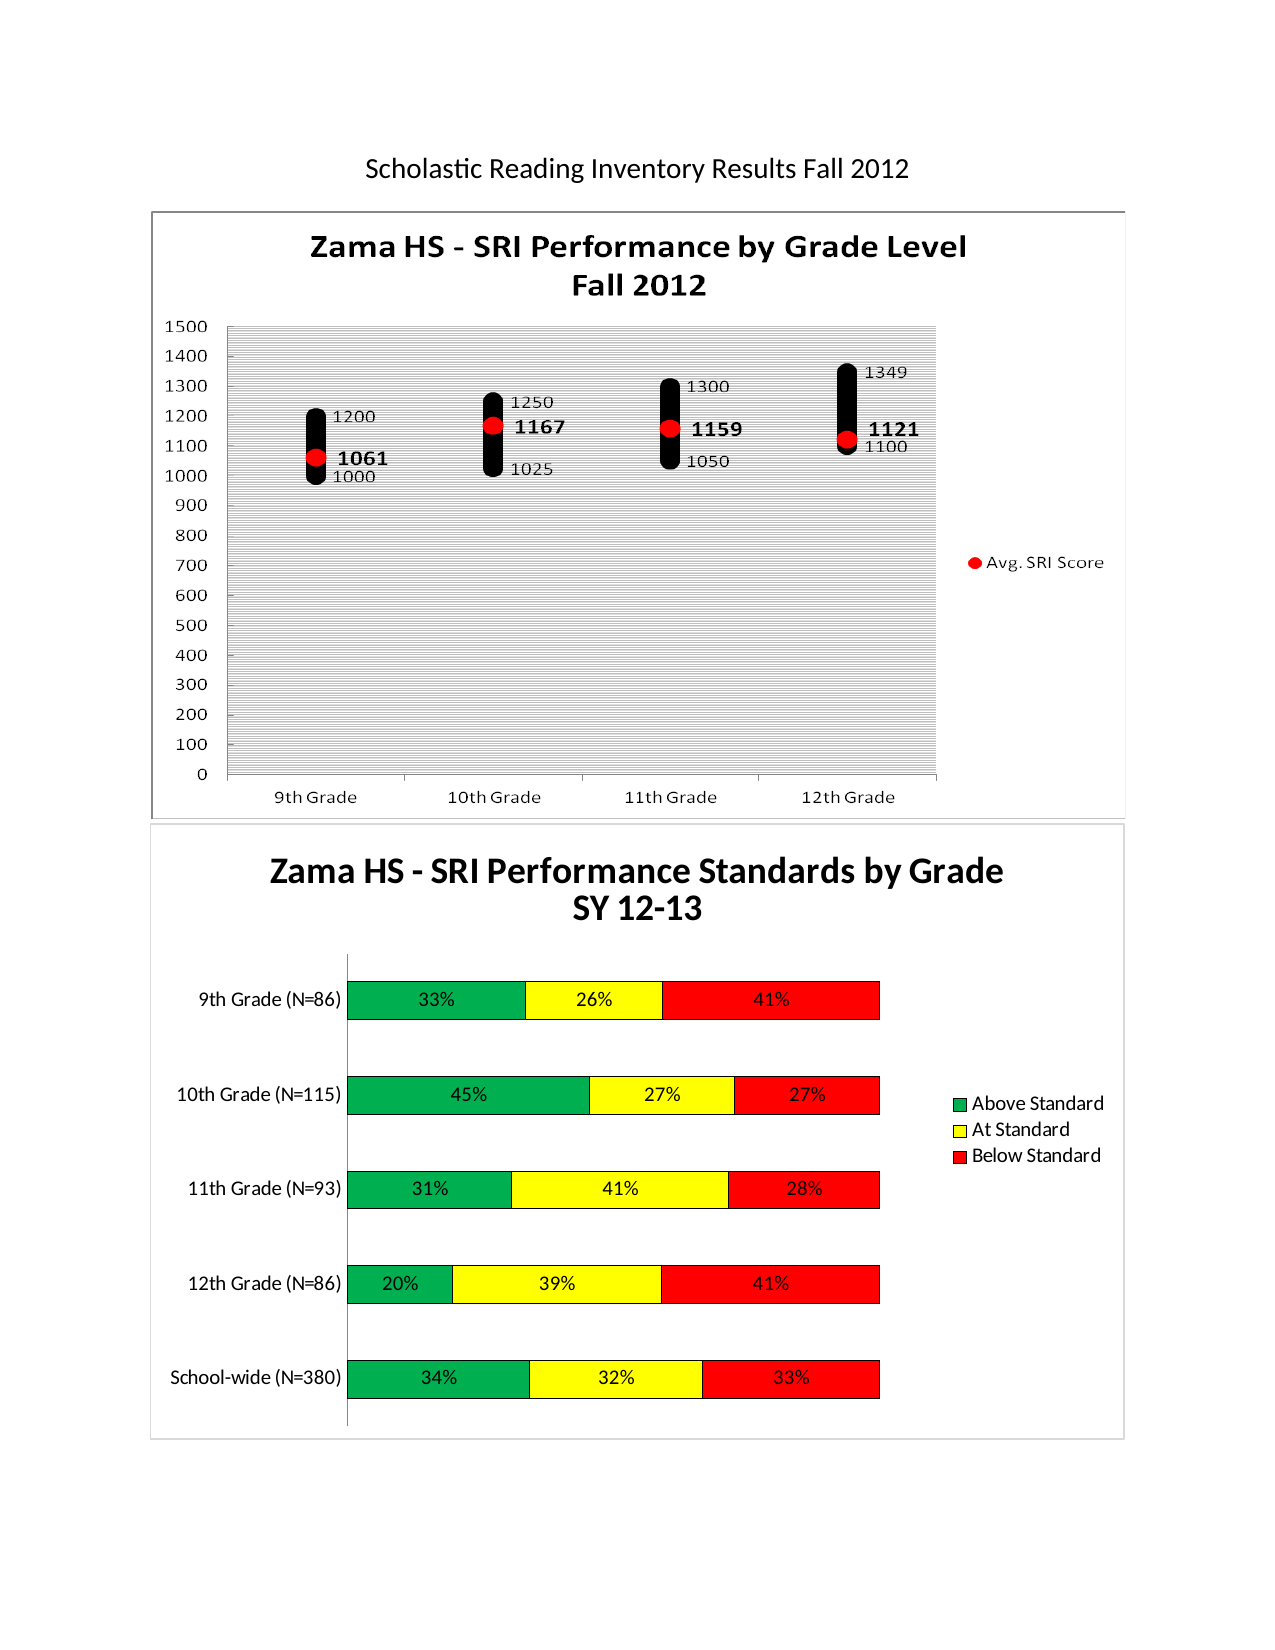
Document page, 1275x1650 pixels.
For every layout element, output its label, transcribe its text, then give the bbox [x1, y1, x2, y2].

picture [150, 211, 1125, 819]
text Scholastic Reading Inventory Results Fall 2012 [150, 150, 1125, 186]
